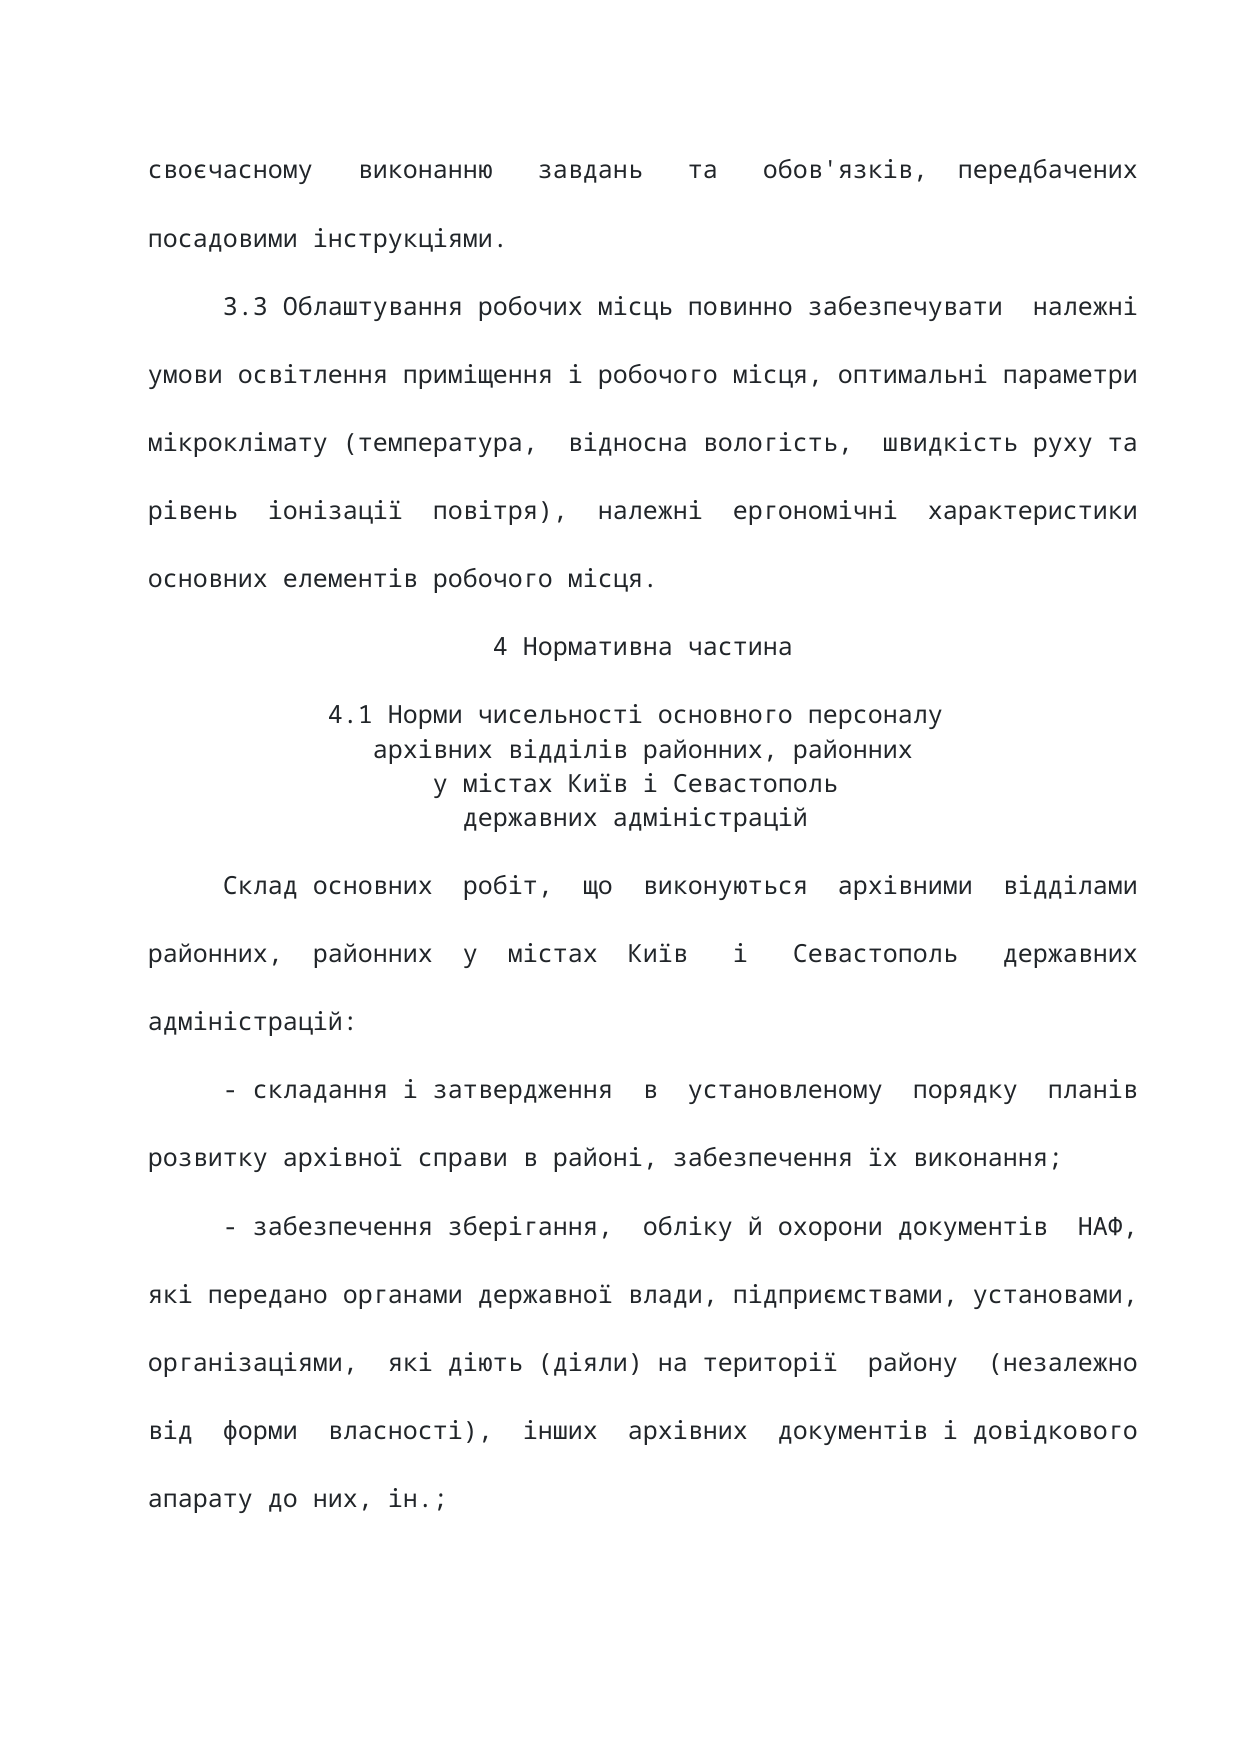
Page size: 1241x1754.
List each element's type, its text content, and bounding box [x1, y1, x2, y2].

text 3.3 Облаштування робочих місць повинно забезпечувати належні умови освітлення приміщення і робочого місця, оптимальні параметри мікроклімату (температура, відносна вологість, швидкість руху та рівень іонізації повітря), належні ергономічні характеристики основних елементів робочого місця. [148, 288, 1152, 595]
text 4 Нормативна частина [148, 629, 1152, 663]
text Склад основних робіт, що виконуються архівними відділами районних, районних у містах Київ і Севастополь державних адміністрацій: [148, 867, 1152, 1038]
text - складання і затвердження в установленому порядку планів розвитку архівної справи в районі, забезпечення їх виконання; [148, 1072, 1152, 1174]
text 4.1 Норми чисельності основного персоналу архівних відділів районних, районних у містах Київ і Севастополь державних адміністрацій [148, 697, 1152, 833]
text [148, 118, 1152, 254]
text - забезпечення зберігання, обліку й охорони документів НАФ, які передано органами державної влади, підприємствами, установами, організаціями, які діють (діяли) на території району (незалежно від форми власності), інших архівних документів і довідкового апарату до них, ін.; [148, 1208, 1152, 1515]
